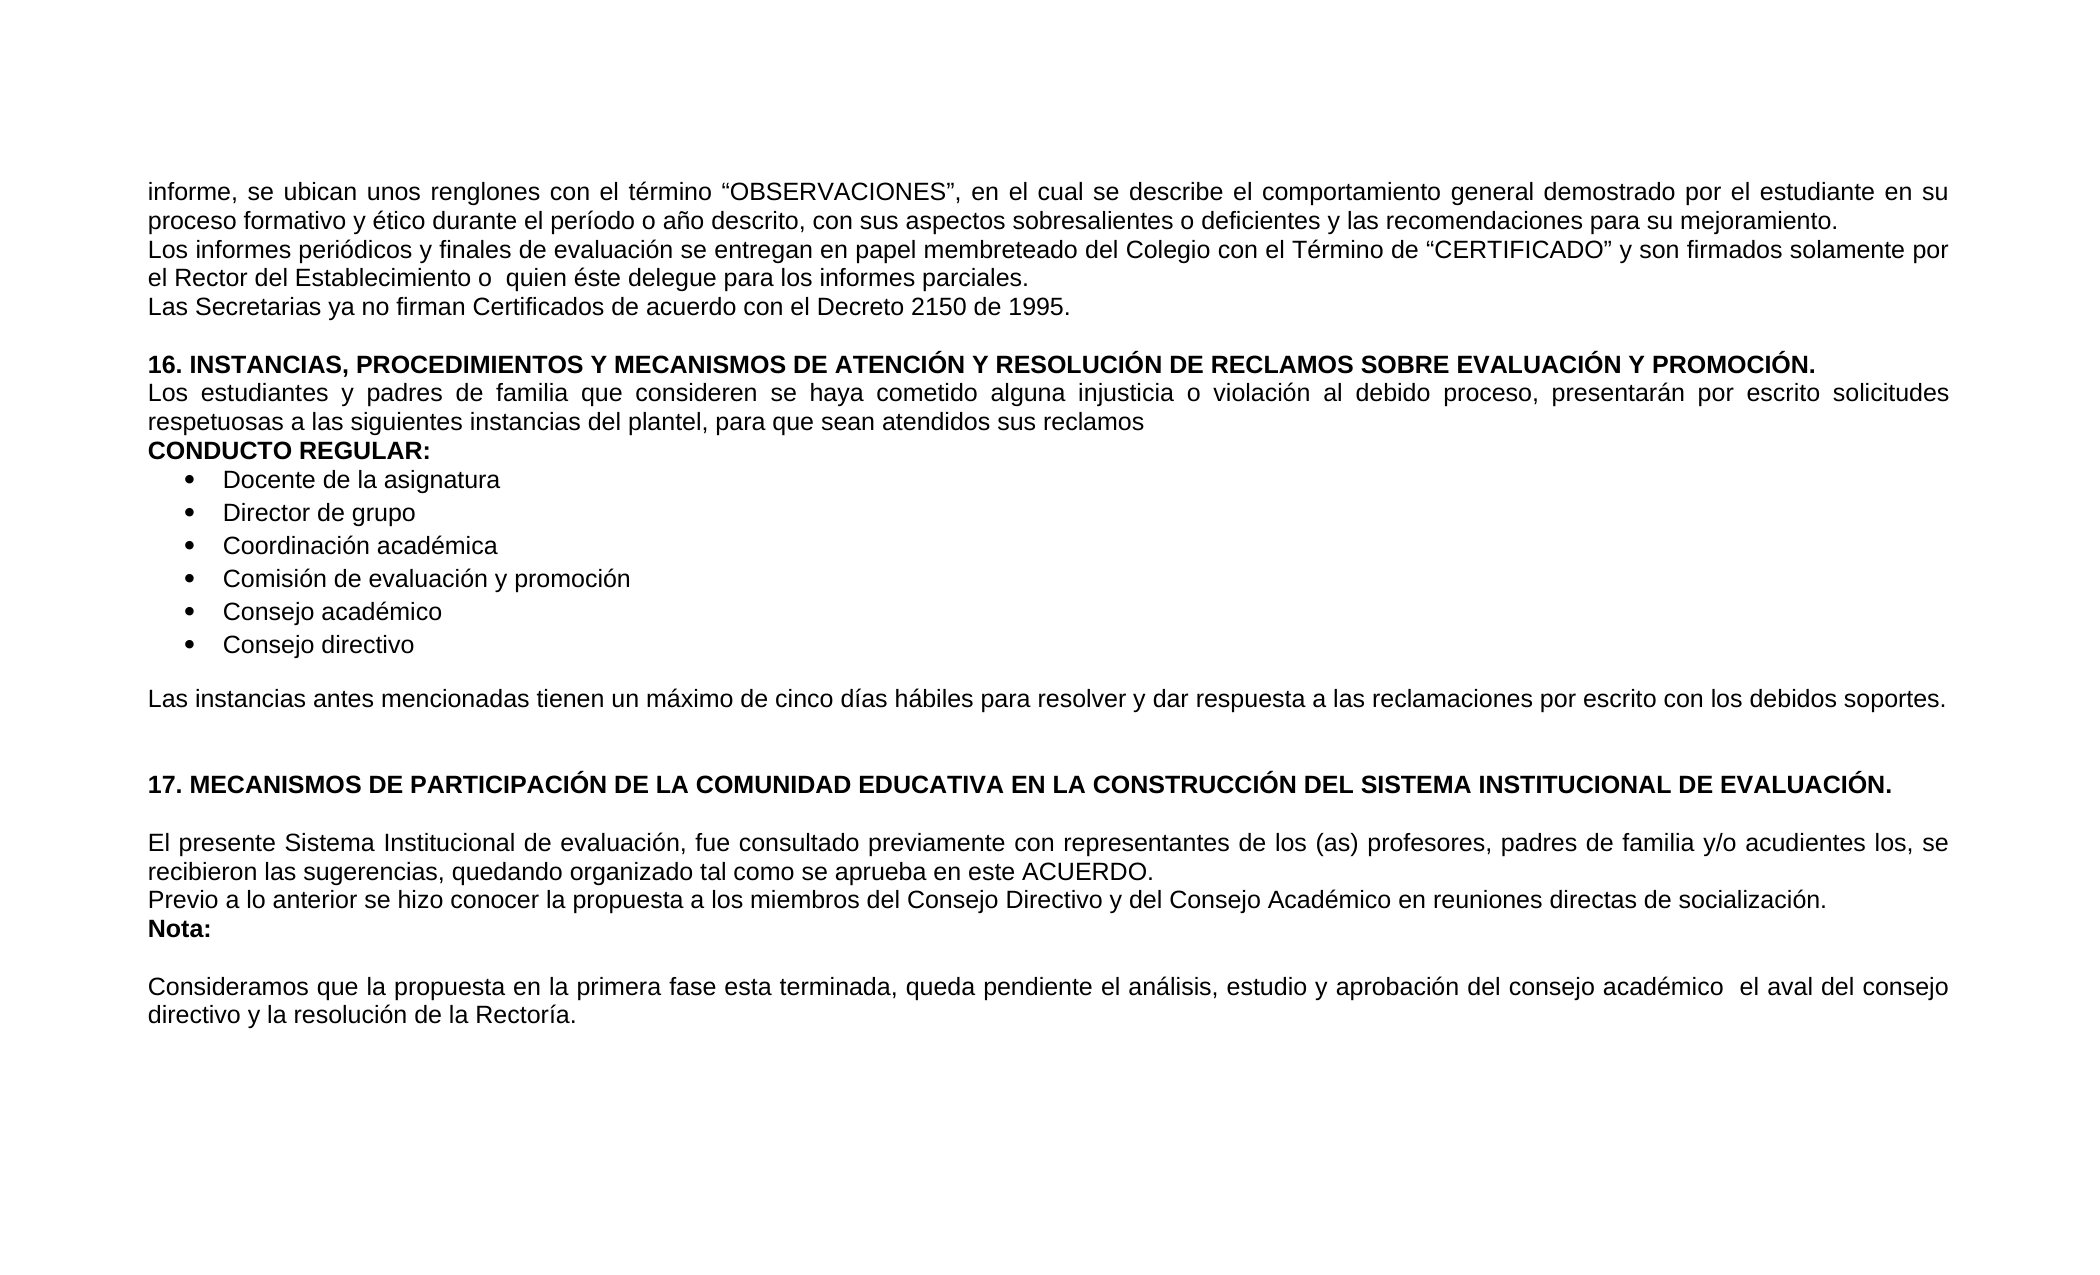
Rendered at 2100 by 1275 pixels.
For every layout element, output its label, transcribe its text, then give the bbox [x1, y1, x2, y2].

list Consejo directivo [185, 630, 1952, 659]
text Las instancias antes mencionadas tienen un máximo de cinco días hábiles para resolver y dar respuesta a las reclamaciones por escrito con los debidos soportes. [148, 684, 1952, 713]
list Director de grupo [185, 498, 1952, 527]
text Nota: [148, 914, 1952, 943]
text Los estudiantes y padres de familia que consideren se haya cometido alguna injusticia o violación al debido proceso, presentarán por escrito solicitudes respetuosas a las siguientes instancias del plantel, para que sean atendidos sus reclamos [148, 378, 1952, 436]
list Docente de la asignatura [185, 465, 1952, 493]
text El presente Sistema Institucional de evaluación, fue consultado previamente con representantes de los (as) profesores, padres de familia y/o acudientes los, se recibieron las sugerencias, quedando organizado tal como se aprueba en este ACUERDO. [148, 828, 1952, 886]
text 16. INSTANCIAS, PROCEDIMIENTOS Y MECANISMOS DE ATENCIÓN Y RESOLUCIÓN DE RECLAMOS SOBRE EVALUACIÓN Y PROMOCIÓN. [148, 350, 1952, 378]
list Consejo académico [185, 597, 1952, 626]
list Coordinación académica [185, 531, 1952, 560]
text Los informes periódicos y finales de evaluación se entregan en papel membreteado del Colegio con el Término de “CERTIFICADO” y son firmados solamente por el Rector del Establecimiento o quien éste delegue para los informes parciales. [148, 235, 1952, 292]
text 17. MECANISMOS DE PARTICIPACIÓN DE LA COMUNIDAD EDUCATIVA EN LA CONSTRUCCIÓN DEL SISTEMA INSTITUCIONAL DE EVALUACIÓN. [148, 771, 1952, 799]
text CONDUCTO REGULAR: [148, 436, 1952, 465]
text Consideramos que la propuesta en la primera fase esta terminada, queda pendiente el análisis, estudio y aprobación del consejo académico el aval del consejo directivo y la resolución de la Rectoría. [148, 972, 1952, 1029]
text Previo a lo anterior se hizo conocer la propuesta a los miembros del Consejo Directivo y del Consejo Académico en reuniones directas de socialización. [148, 886, 1952, 914]
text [148, 177, 1952, 235]
text Las Secretarias ya no firman Certificados de acuerdo con el Decreto 2150 de 1995. [148, 292, 1952, 321]
list Comisión de evaluación y promoción [185, 564, 1952, 593]
